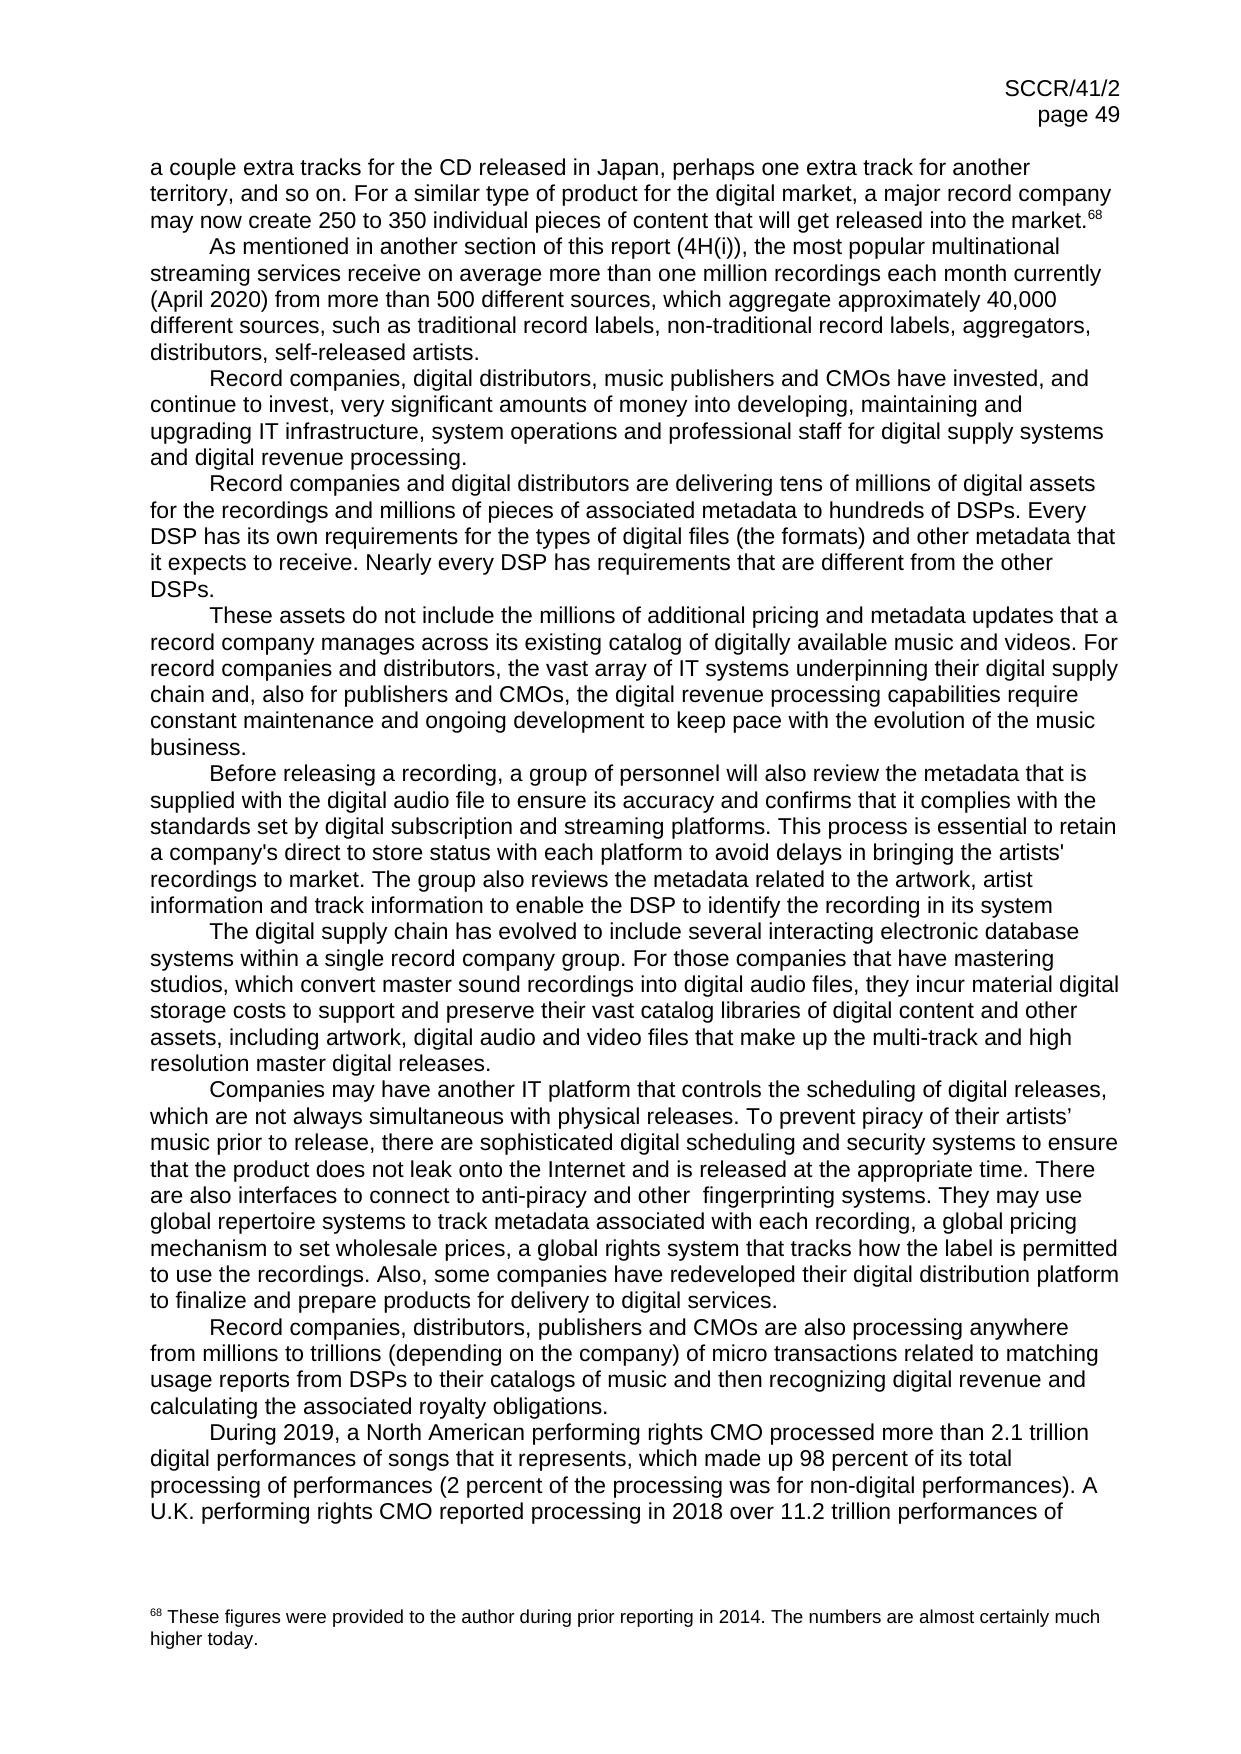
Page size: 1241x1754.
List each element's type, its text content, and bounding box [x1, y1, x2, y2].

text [150, 154, 1120, 233]
text Before releasing a recording, a group of personnel will also review the metadata that is supplied with the digital audio file to ensure its accuracy and confirms that it complies with the standards set by digital subscription and streaming platforms. This process is essential to retain a company's direct to store status with each platform to avoid delays in bringing the artists' recordings to market. The group also reviews the metadata related to the artwork, artist information and track information to enable the DSP to identify the recording in its system [150, 760, 1120, 918]
text These assets do not include the millions of additional pricing and metadata updates that a record company manages across its existing catalog of digitally available music and videos. For record companies and distributors, the vast array of IT systems underpinning their digital supply chain and, also for publishers and CMOs, the digital revenue processing capabilities require constant maintenance and ongoing development to keep pace with the evolution of the music business. [150, 602, 1120, 760]
text Record companies, digital distributors, music publishers and CMOs have invested, and continue to invest, very significant amounts of money into developing, maintaining and upgrading IT infrastructure, system operations and professional staff for digital supply systems and digital revenue processing. [150, 365, 1120, 470]
text Record companies and digital distributors are delivering tens of millions of digital assets for the recordings and millions of pieces of associated metadata to hundreds of DSPs. Every DSP has its own requirements for the types of digital files (the formats) and other metadata that it expects to receive. Nearly every DSP has requirements that are different from the other DSPs. [150, 470, 1120, 602]
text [150, 1419, 1120, 1524]
text Record companies, distributors, publishers and CMOs are also processing anywhere from millions to trillions (depending on the company) of micro transactions related to matching usage reports from DSPs to their catalogs of music and then recognizing digital revenue and calculating the associated royalty obligations. [150, 1314, 1120, 1419]
text As mentioned in another section of this report (4H(i)), the most popular multinational streaming services receive on average more than one million recordings each month currently (April 2020) from more than 500 different sources, which aggregate approximately 40,000 different sources, such as traditional record labels, non-traditional record labels, aggregators, distributors, self-released artists. [150, 233, 1120, 365]
text The digital supply chain has evolved to include several interacting electronic database systems within a single record company group. For those companies that have mastering studios, which convert master sound recordings into digital audio files, they incur material digital storage costs to support and preserve their vast catalog libraries of digital content and other assets, including artwork, digital audio and video files that make up the multi-track and high resolution master digital releases. [150, 918, 1120, 1076]
text Companies may have another IT platform that controls the scheduling of digital releases, which are not always simultaneous with physical releases. To prevent piracy of their artists’ music prior to release, there are sophisticated digital scheduling and security systems to ensure that the product does not leak onto the Internet and is released at the appropriate time. There are also interfaces to connect to anti-piracy and other fingerprinting systems. They may use global repertoire systems to track metadata associated with each recording, a global pricing mechanism to set wholesale prices, a global rights system that tracks how the label is permitted to use the recordings. Also, some companies have redeveloped their digital distribution platform to finalize and prepare products for delivery to digital services. [150, 1076, 1120, 1314]
